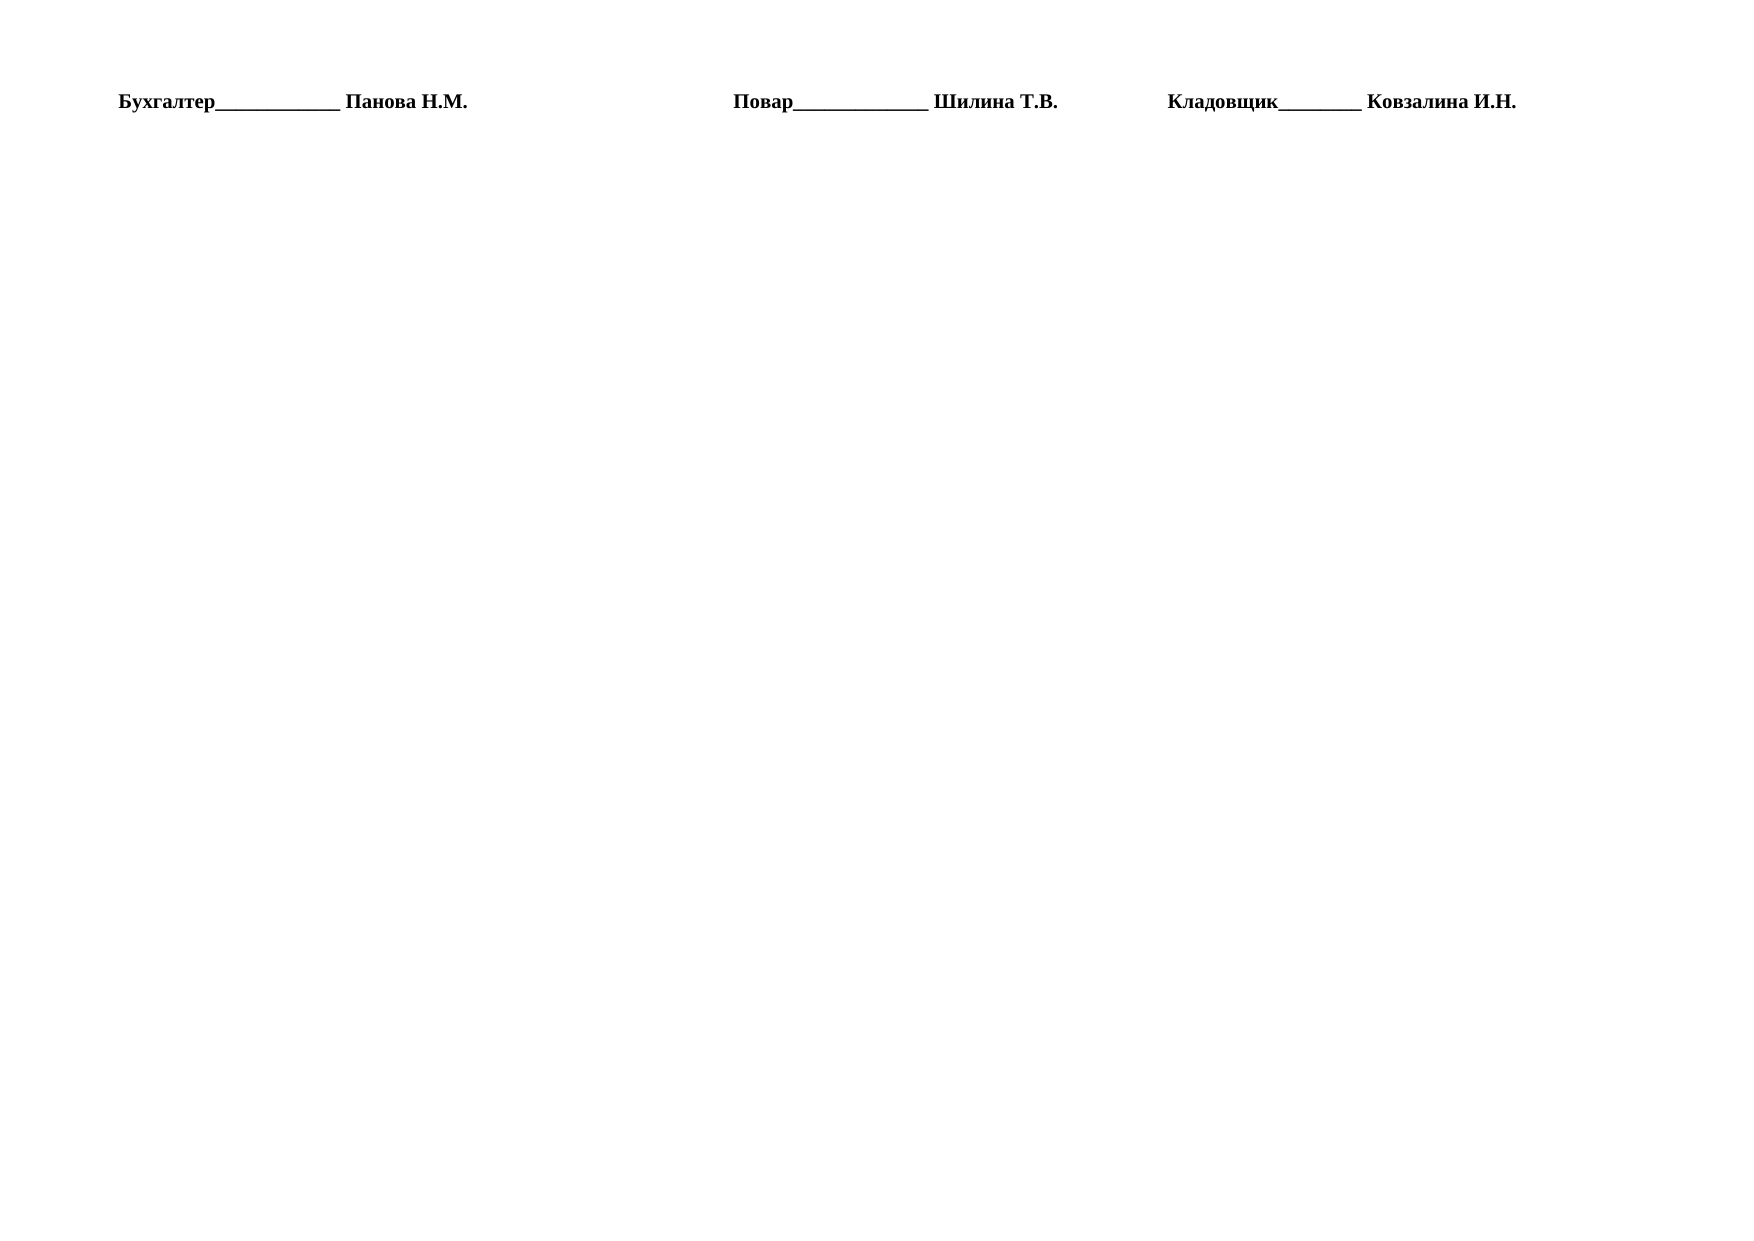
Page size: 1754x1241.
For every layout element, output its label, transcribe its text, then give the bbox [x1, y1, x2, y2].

text Бухгалтер____________ Панова Н.М. Повар_____________ Шилина Т.В. Кладовщик________ Ковзалина И.Н. [118, 88, 1636, 113]
